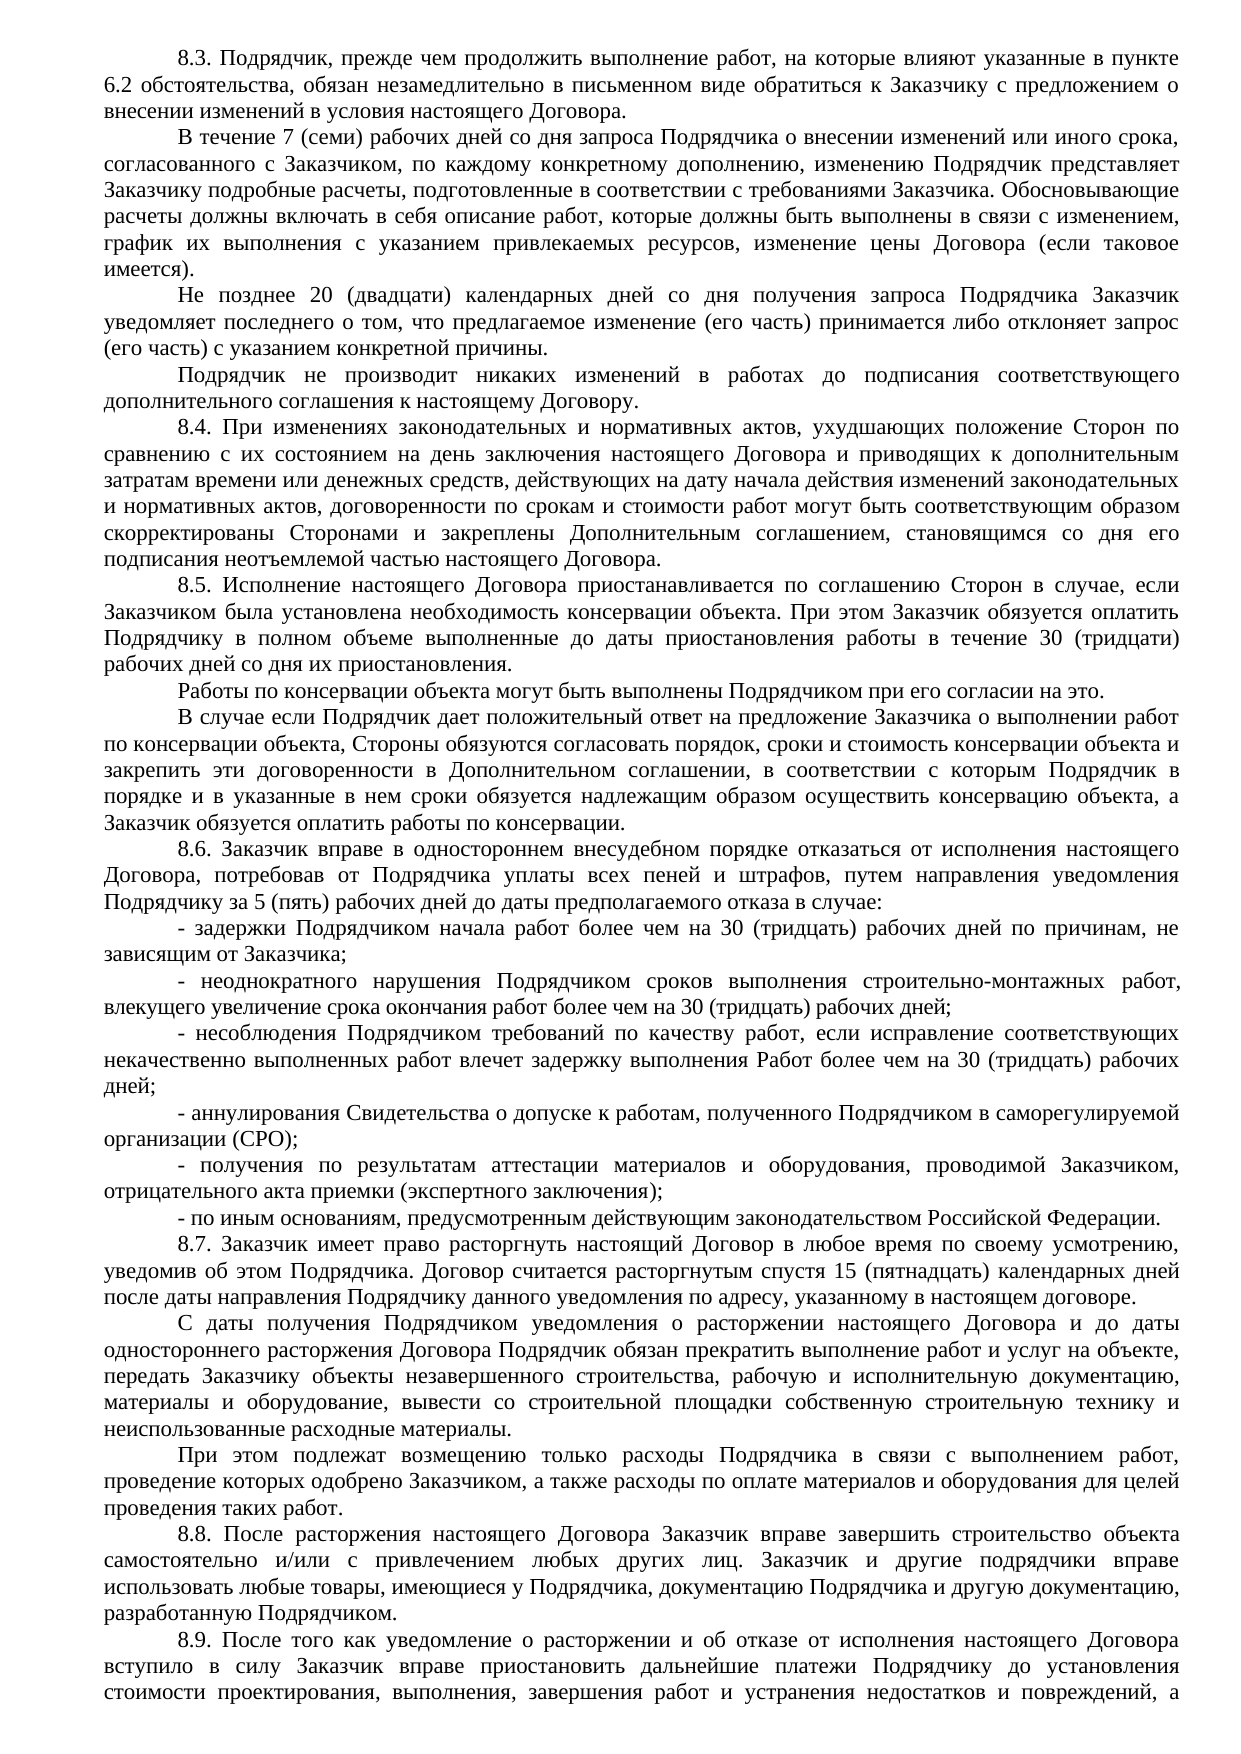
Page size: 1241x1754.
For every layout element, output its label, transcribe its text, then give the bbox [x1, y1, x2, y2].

text - аннулирования Свидетельства о допуске к работам, полученного Подрядчиком в саморегулируемой организации (СРО); [103, 1098, 1181, 1151]
text 8.3. Подрядчик, прежде чем продолжить выполнение работ, на которые влияют указанные в пункте 6.2 обстоятельства, обязан незамедлительно в письменном виде обратиться к Заказчику с предложением о внесении изменений в условия настоящего Договора. [103, 44, 1181, 123]
text В течение 7 (семи) рабочих дней со дня запроса Подрядчика о внесении изменений или иного срока, согласованного с Заказчиком, по каждому конкретному дополнению, изменению Подрядчик представляет Заказчику подробные расчеты, подготовленные в соответствии с требованиями Заказчика. Обосновывающие расчеты должны включать в себя описание работ, которые должны быть выполнены в связи с изменением, график их выполнения с указанием привлекаемых ресурсов, изменение цены Договора (если таковое имеется). [103, 123, 1181, 282]
text 8.6. Заказчик вправе в одностороннем внесудебном порядке отказаться от исполнения настоящего Договора, потребовав от Подрядчика уплаты всех пеней и штрафов, путем направления уведомления Подрядчику за 5 (пять) рабочих дней до даты предполагаемого отказа в случае: [103, 835, 1181, 914]
text - несоблюдения Подрядчиком требований по качеству работ, если исправление соответствующих некачественно выполненных работ влечет задержку выполнения Работ более чем на 30 (тридцать) рабочих дней; [103, 1019, 1181, 1098]
text 8.8. После расторжения настоящего Договора Заказчик вправе завершить строительство объекта самостоятельно и/или с привлечением любых других лиц. Заказчик и другие подрядчики вправе использовать любые товары, имеющиеся у Подрядчика, документацию Подрядчика и другую документацию, разработанную Подрядчиком. [103, 1520, 1181, 1626]
text С даты получения Подрядчиком уведомления о расторжении настоящего Договора и до даты одностороннего расторжения Договора Подрядчик обязан прекратить выполнение работ и услуг на объекте, передать Заказчику объекты незавершенного строительства, рабочую и исполнительную документацию, материалы и оборудование, вывести со строительной площадки собственную строительную технику и неиспользованные расходные материалы. [103, 1309, 1181, 1441]
text 8.7. Заказчик имеет право расторгнуть настоящий Договор в любое время по своему усмотрению, уведомив об этом Подрядчика. Договор считается расторгнутым спустя 15 (пятнадцать) календарных дней после даты направления Подрядчику данного уведомления по адресу, указанному в настоящем договоре. [103, 1230, 1181, 1309]
text Подрядчик не производит никаких изменений в работах до подписания соответствующего дополнительного соглашения к настоящему Договору. [103, 361, 1181, 413]
text - по иным основаниям, предусмотренным действующим законодательством Российской Федерации. [103, 1204, 1181, 1230]
text - неоднократного нарушения Подрядчиком сроков выполнения строительно-монтажных работ, влекущего увеличение срока окончания работ более чем на 30 (тридцать) рабочих дней; [103, 967, 1181, 1019]
text При этом подлежат возмещению только расходы Подрядчика в связи с выполнением работ, проведение которых одобрено Заказчиком, а также расходы по оплате материалов и оборудования для целей проведения таких работ. [103, 1441, 1181, 1520]
text Не позднее 20 (двадцати) календарных дней со дня получения запроса Подрядчика Заказчик уведомляет последнего о том, что предлагаемое изменение (его часть) принимается либо отклоняет запрос (его часть) с указанием конкретной причины. [103, 282, 1181, 361]
text 8.5. Исполнение настоящего Договора приостанавливается по соглашению Сторон в случае, если Заказчиком была установлена необходимость консервации объекта. При этом Заказчик обязуется оплатить Подрядчику в полном объеме выполненные до даты приостановления работы в течение 30 (тридцати) рабочих дней со дня их приостановления. [103, 571, 1181, 677]
text Работы по консервации объекта могут быть выполнены Подрядчиком при его согласии на это. [103, 677, 1181, 703]
text - получения по результатам аттестации материалов и оборудования, проводимой Заказчиком, отрицательного акта приемки (экспертного заключения); [103, 1151, 1181, 1204]
text В случае если Подрядчик дает положительный ответ на предложение Заказчика о выполнении работ по консервации объекта, Стороны обязуются согласовать порядок, сроки и стоимость консервации объекта и закрепить эти договоренности в Дополнительном соглашении, в соответствии с которым Подрядчик в порядке и в указанные в нем сроки обязуется надлежащим образом осуществить консервацию объекта, а Заказчик обязуется оплатить работы по консервации. [103, 703, 1181, 835]
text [103, 1626, 1181, 1705]
text - задержки Подрядчиком начала работ более чем на 30 (тридцать) рабочих дней по причинам, не зависящим от Заказчика; [103, 914, 1181, 967]
text 8.4. При изменениях законодательных и нормативных актов, ухудшающих положение Сторон по сравнению с их состоянием на день заключения настоящего Договора и приводящих к дополнительным затратам времени или денежных средств, действующих на дату начала действия изменений законодательных и нормативных актов, договоренности по срокам и стоимости работ могут быть соответствующим образом скорректированы Сторонами и закреплены Дополнительным соглашением, становящимся со дня его подписания неотъемлемой частью настоящего Договора. [103, 413, 1181, 571]
